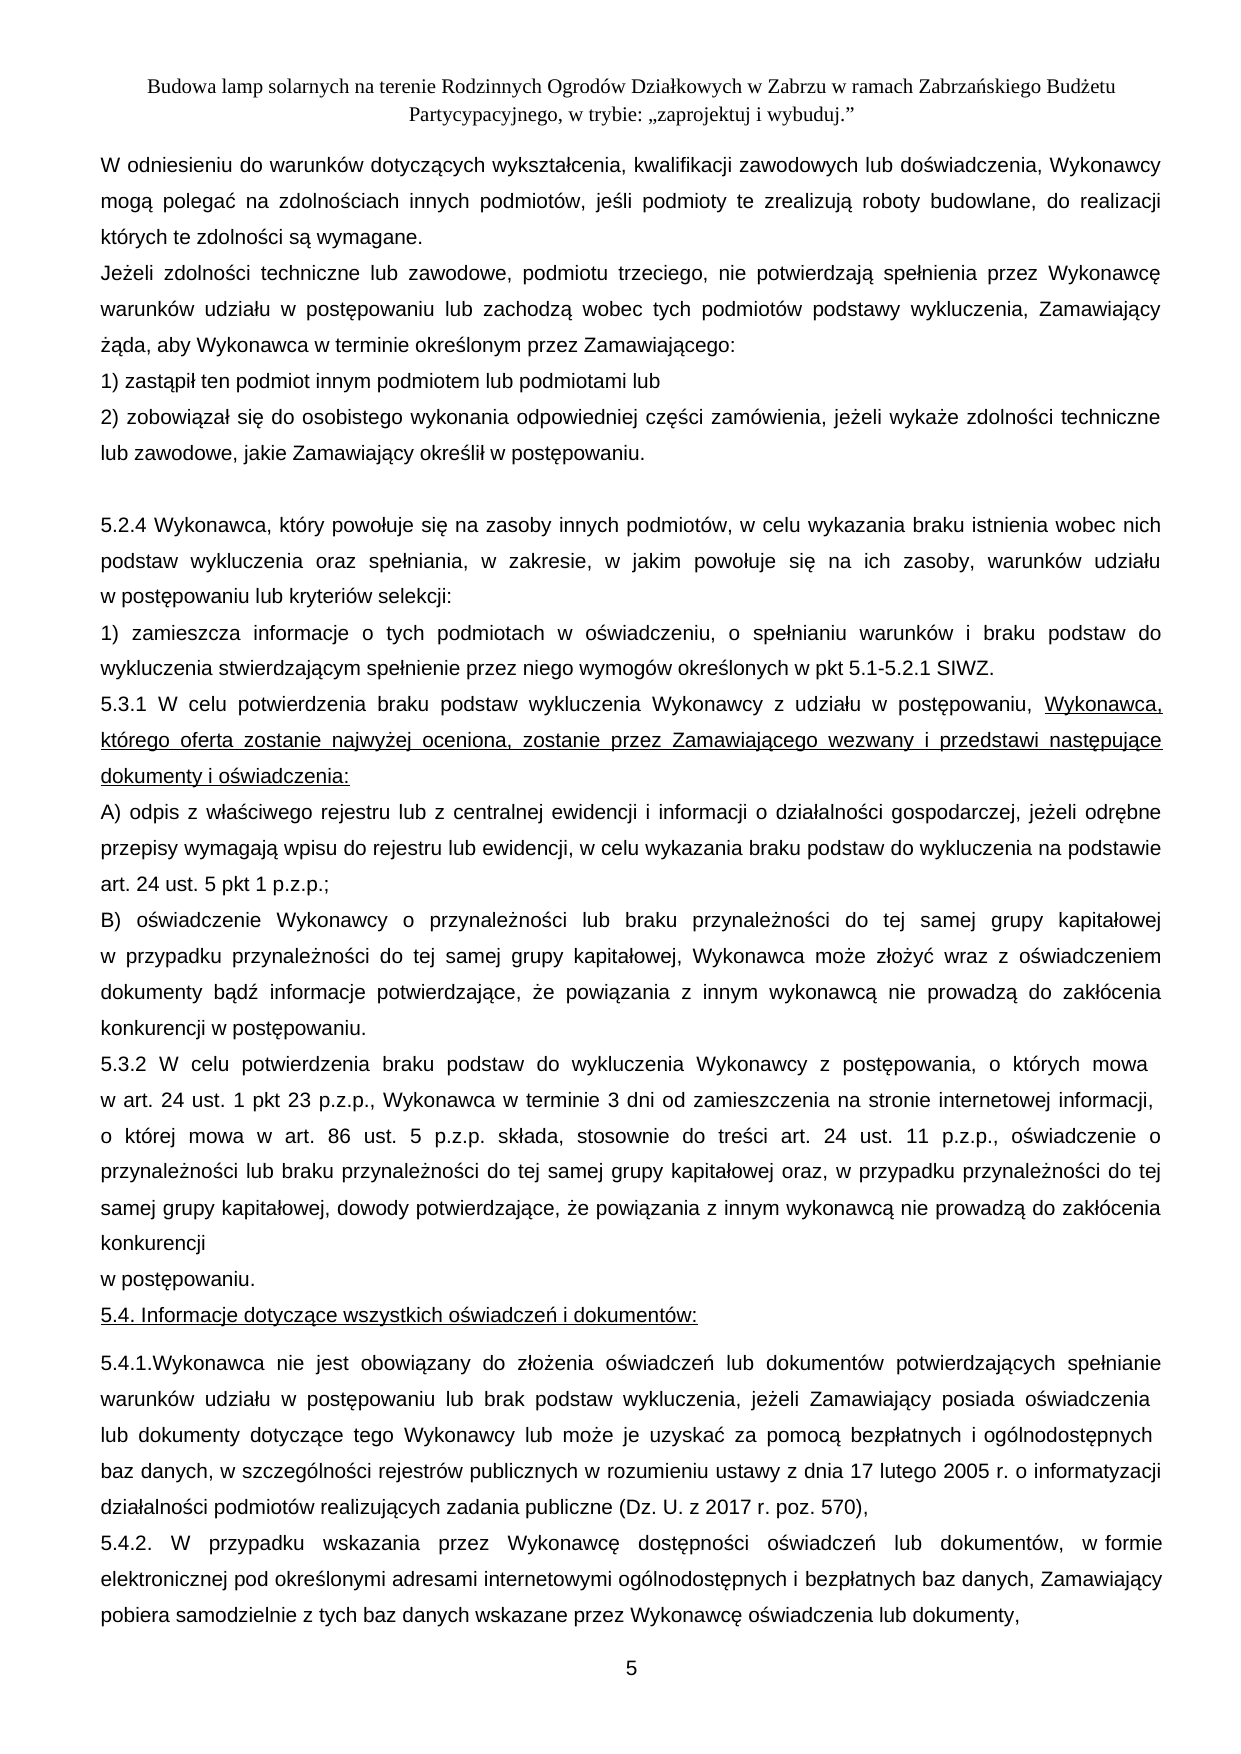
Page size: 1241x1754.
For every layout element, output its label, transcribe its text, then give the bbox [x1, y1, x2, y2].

text 1) zastąpił ten podmiot innym podmiotem lub podmiotami lub [100, 369, 1162, 393]
text B) oświadczenie Wykonawcy o przynależności lub braku przynależności do tej samej grupy kapitałowej w przypadku przynależności do tej samej grupy kapitałowej, Wykonawca może złożyć wraz z oświadczeniem dokumenty bądź informacje potwierdzające, że powiązania z innym wykonawcą nie prowadzą do zakłócenia konkurencji w postępowaniu. [100, 908, 1162, 1039]
text 5.3.1 W celu potwierdzenia braku podstaw wykluczenia Wykonawcy z udziału w postępowaniu, Wykonawca, którego oferta zostanie najwyżej oceniona, zostanie przez Zamawiającego wezwany i przedstawi następujące dokumenty i oświadczenia: [100, 692, 1162, 749]
text 1) zamieszcza informacje o tych podmiotach w oświadczeniu, o spełnianiu warunków i braku podstaw do wykluczenia stwierdzającym spełnienie przez niego wymogów określonych w pkt 5.1-5.2.1 SIWZ. [100, 620, 1162, 680]
text 5.4. Informacje dotyczące wszystkich oświadczeń i dokumentów: [100, 1303, 1162, 1327]
text A) odpis z właściwego rejestru lub z centralnej ewidencji i informacji o działalności gospodarczej, jeżeli odrębne przepisy wymagają wpisu do rejestru lub ewidencji, w celu wykazania braku podstaw do wykluczenia na podstawie art. 24 ust. 5 pkt 1 p.z.p.; [100, 800, 1162, 896]
text 2) zobowiązał się do osobistego wykonania odpowiedniej części zamówienia, jeżeli wykaże zdolności techniczne lub zawodowe, jakie Zamawiający określił w postępowaniu. [100, 405, 1162, 464]
text 5.3.2 W celu potwierdzenia braku podstaw do wykluczenia Wykonawcy z postępowania, o których mowa w art. 24 ust. 1 pkt 23 p.z.p., Wykonawca w terminie 3 dni od zamieszczenia na stronie internetowej informacji, o której mowa w art. 86 ust. 5 p.z.p. składa, stosownie do treści art. 24 ust. 11 p.z.p., oświadczenie o przynależności lub braku przynależności do tej samej grupy kapitałowej oraz, w przypadku przynależności do tej samej grupy kapitałowej, dowody potwierdzające, że powiązania z innym wykonawcą nie prowadzą do zakłócenia konkurencji w postępowaniu. [100, 1052, 1162, 1291]
text 5.2.4 Wykonawca, który powołuje się na zasoby innych podmiotów, w celu wykazania braku istnienia wobec nich podstaw wykluczenia oraz spełniania, w zakresie, w jakim powołuje się na ich zasoby, warunków udziału w postępowaniu lub kryteriów selekcji: [100, 512, 1162, 608]
text W odniesieniu do warunków dotyczących wykształcenia, kwalifikacji zawodowych lub doświadczenia, Wykonawcy mogą polegać na zdolnościach innych podmiotów, jeśli podmioty te zrealizują roboty budowlane, do realizacji których te zdolności są wymagane. [100, 153, 1162, 249]
text 5.3.1 W celu potwierdzenia braku podstaw wykluczenia Wykonawcy z udziału w postępowaniu, Wykonawca, którego oferta zostanie najwyżej oceniona, zostanie przez Zamawiającego wezwany i przedstawi następujące dokumenty i oświadczenia: [100, 750, 1162, 788]
text Jeżeli zdolności techniczne lub zawodowe, podmiotu trzeciego, nie potwierdzają spełnienia przez Wykonawcę warunków udziału w postępowaniu lub zachodzą wobec tych podmiotów podstawy wykluczenia, Zamawiający żąda, aby Wykonawca w terminie określonym przez Zamawiającego: [100, 261, 1162, 357]
list 5.4.1.Wykonawca nie jest obowiązany do złożenia oświadczeń lub dokumentów potwierdzających spełnianie warunków udziału w postępowaniu lub brak podstaw wykluczenia, jeżeli Zamawiający posiada oświadczenia lub dokumenty dotyczące tego Wykonawcy lub może je uzyskać za pomocą bezpłatnych i ogólnodostępnych baz danych, w szczególności rejestrów publicznych w rozumieniu ustawy z dnia 17 lutego 2005 r. o informatyzacji działalności podmiotów realizujących zadania publiczne (Dz. U. z 2017 r. poz. 570), [100, 1351, 1162, 1519]
list 5.4.2. W przypadku wskazania przez Wykonawcę dostępności oświadczeń lub dokumentów, w formie elektronicznej pod określonymi adresami internetowymi ogólnodostępnych i bezpłatnych baz danych, Zamawiający pobiera samodzielnie z tych baz danych wskazane przez Wykonawcę oświadczenia lub dokumenty, [100, 1531, 1162, 1627]
